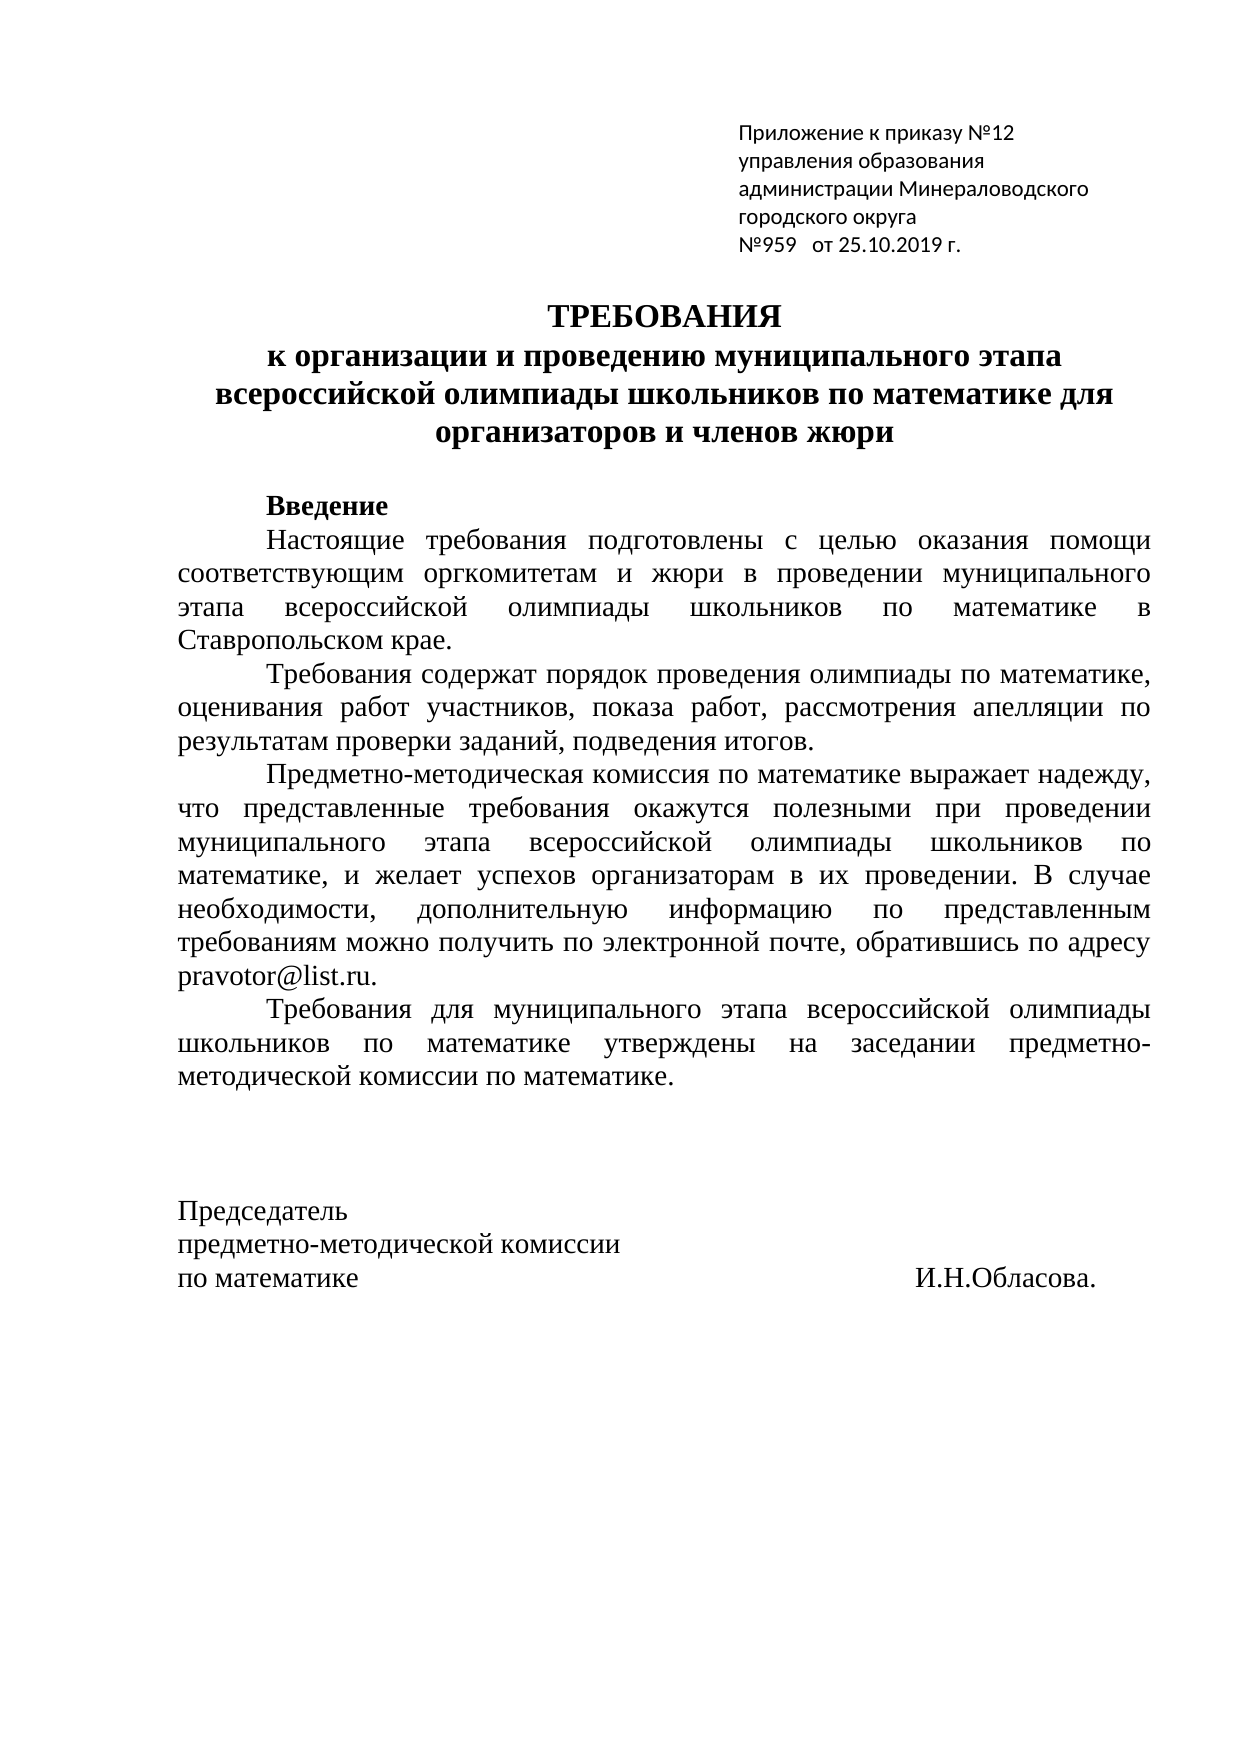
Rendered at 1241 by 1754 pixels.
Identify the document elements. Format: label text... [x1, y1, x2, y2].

text Введение [177, 488, 1152, 522]
text администрации Минераловодского [738, 174, 1152, 202]
text городского округа [738, 202, 1152, 230]
text к организации и проведению муниципального этапа всероссийской олимпиады школьников по математике для организаторов и членов жюри [177, 335, 1152, 450]
text Настоящие требования подготовлены с целью оказания помощи соответствующим оргкомитетам и жюри в проведении муниципального этапа всероссийской олимпиады школьников по математике в Ставропольском крае. [177, 522, 1152, 656]
text №959 от 25.10.2019 г. [738, 230, 1152, 258]
text Предметно-методическая комиссия по математике выражает надежду, что представленные требования окажутся полезными при проведении муниципального этапа всероссийской олимпиады школьников по математике, и желает успехов организаторам в их проведении. В случае необходимости, дополнительную информацию по представленным требованиям можно получить по электронной почте, обратившись по адресу pravotor@list.ru. [177, 757, 1152, 991]
text Требования содержат порядок проведения олимпиады по математике, оценивания работ участников, показа работ, рассмотрения апелляции по результатам проверки заданий, подведения итогов. [177, 656, 1152, 757]
text ТРЕБОВАНИЯ [177, 297, 1152, 335]
text Председатель [177, 1193, 1152, 1226]
text управления образования [738, 146, 1152, 174]
text предметно-методической комиссии [177, 1226, 1152, 1260]
text Требования для муниципального этапа всероссийской олимпиады школьников по математике утверждены на заседании предметно-методической комиссии по математике. [177, 991, 1152, 1092]
text Приложение к приказу №12 [738, 118, 1152, 146]
text по математике И.Н.Обласова. [177, 1260, 1152, 1293]
